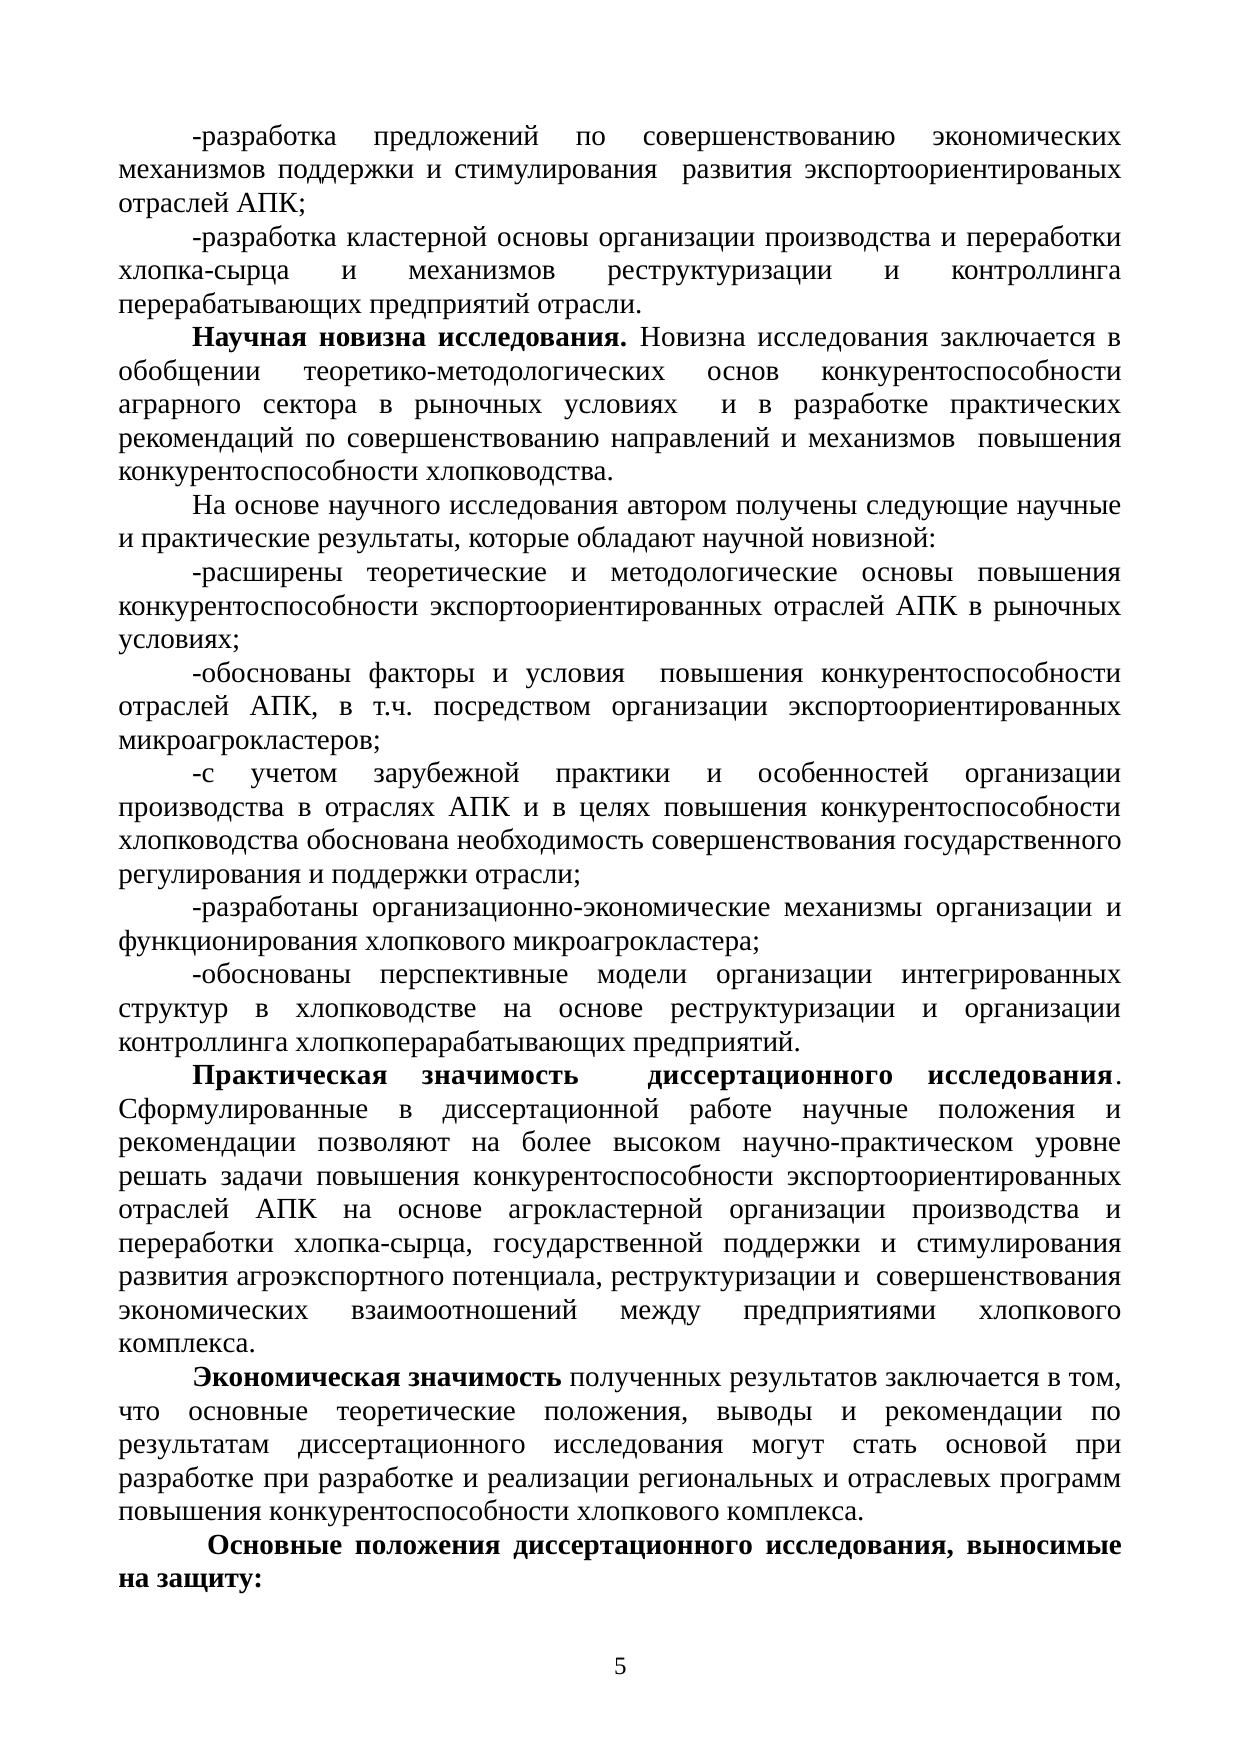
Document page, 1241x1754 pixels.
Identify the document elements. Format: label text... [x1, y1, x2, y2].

title -разработка кластерной основы организации производства и переработки хлопка-сырца и механизмов реструктуризации и контроллинга перерабатывающих предприятий отрасли. [118, 219, 1122, 319]
title -обоснованы факторы и условия повышения конкурентоспособности отраслей АПК, в т.ч. посредством организации экспортоориентированных микроагрокластеров; [118, 655, 1122, 755]
text Основные положения диссертационного исследования, выносимые на защиту: [118, 1527, 1122, 1594]
title На основе научного исследования автором получены следующие научные и практические результаты, которые обладают научной новизной: [118, 487, 1122, 554]
title -расширены теоретические и методологические основы повышения конкурентоспособности экспортоориентированных отраслей АПК в рыночных условиях; [118, 554, 1122, 655]
text Практическая значимость диссертационного исследования. Сформулированные в диссертационной работе научные положения и рекомендации позволяют на более высоком научно-практическом уровне решать задачи повышения конкурентоспособности экспортоориентированных отраслей АПК на основе агрокластерной организации производства и переработки хлопка-сырца, государственной поддержки и стимулирования развития агроэкспортного потенциала, реструктуризации и совершенствования экономических взаимоотношений между предприятиями хлопкового комплекса. [118, 1057, 1122, 1359]
text Экономическая значимость полученных результатов заключается в том, что основные теоретические положения, выводы и рекомендации по результатам диссертационного исследования могут стать основой при разработке при разработке и реализации региональных и отраслевых программ повышения конкурентоспособности хлопкового комплекса. [118, 1359, 1122, 1527]
title Научная новизна исследования. Новизна исследования заключается в обобщении теоретико-методологических основ конкурентоспособности аграрного сектора в рыночных условиях и в разработке практических рекомендаций по совершенствованию направлений и механизмов повышения конкурентоспособности хлопководства. [118, 319, 1122, 487]
title -обоснованы перспективные модели организации интегрированных структур в хлопководстве на основе реструктуризации и организации контроллинга хлопкоперарабатывающих предприятий. [118, 957, 1122, 1057]
title -с учетом зарубежной практики и особенностей организации производства в отраслях АПК и в целях повышения конкурентоспособности хлопководства обоснована необходимость совершенствования государственного регулирования и поддержки отрасли; [118, 755, 1122, 889]
title -разработаны организационно-экономические механизмы организации и функционирования хлопкового микроагрокластера; [118, 889, 1122, 957]
title -разработка предложений по совершенствованию экономических механизмов поддержки и стимулирования развития экспортоориентированых отраслей АПК; [118, 118, 1122, 219]
